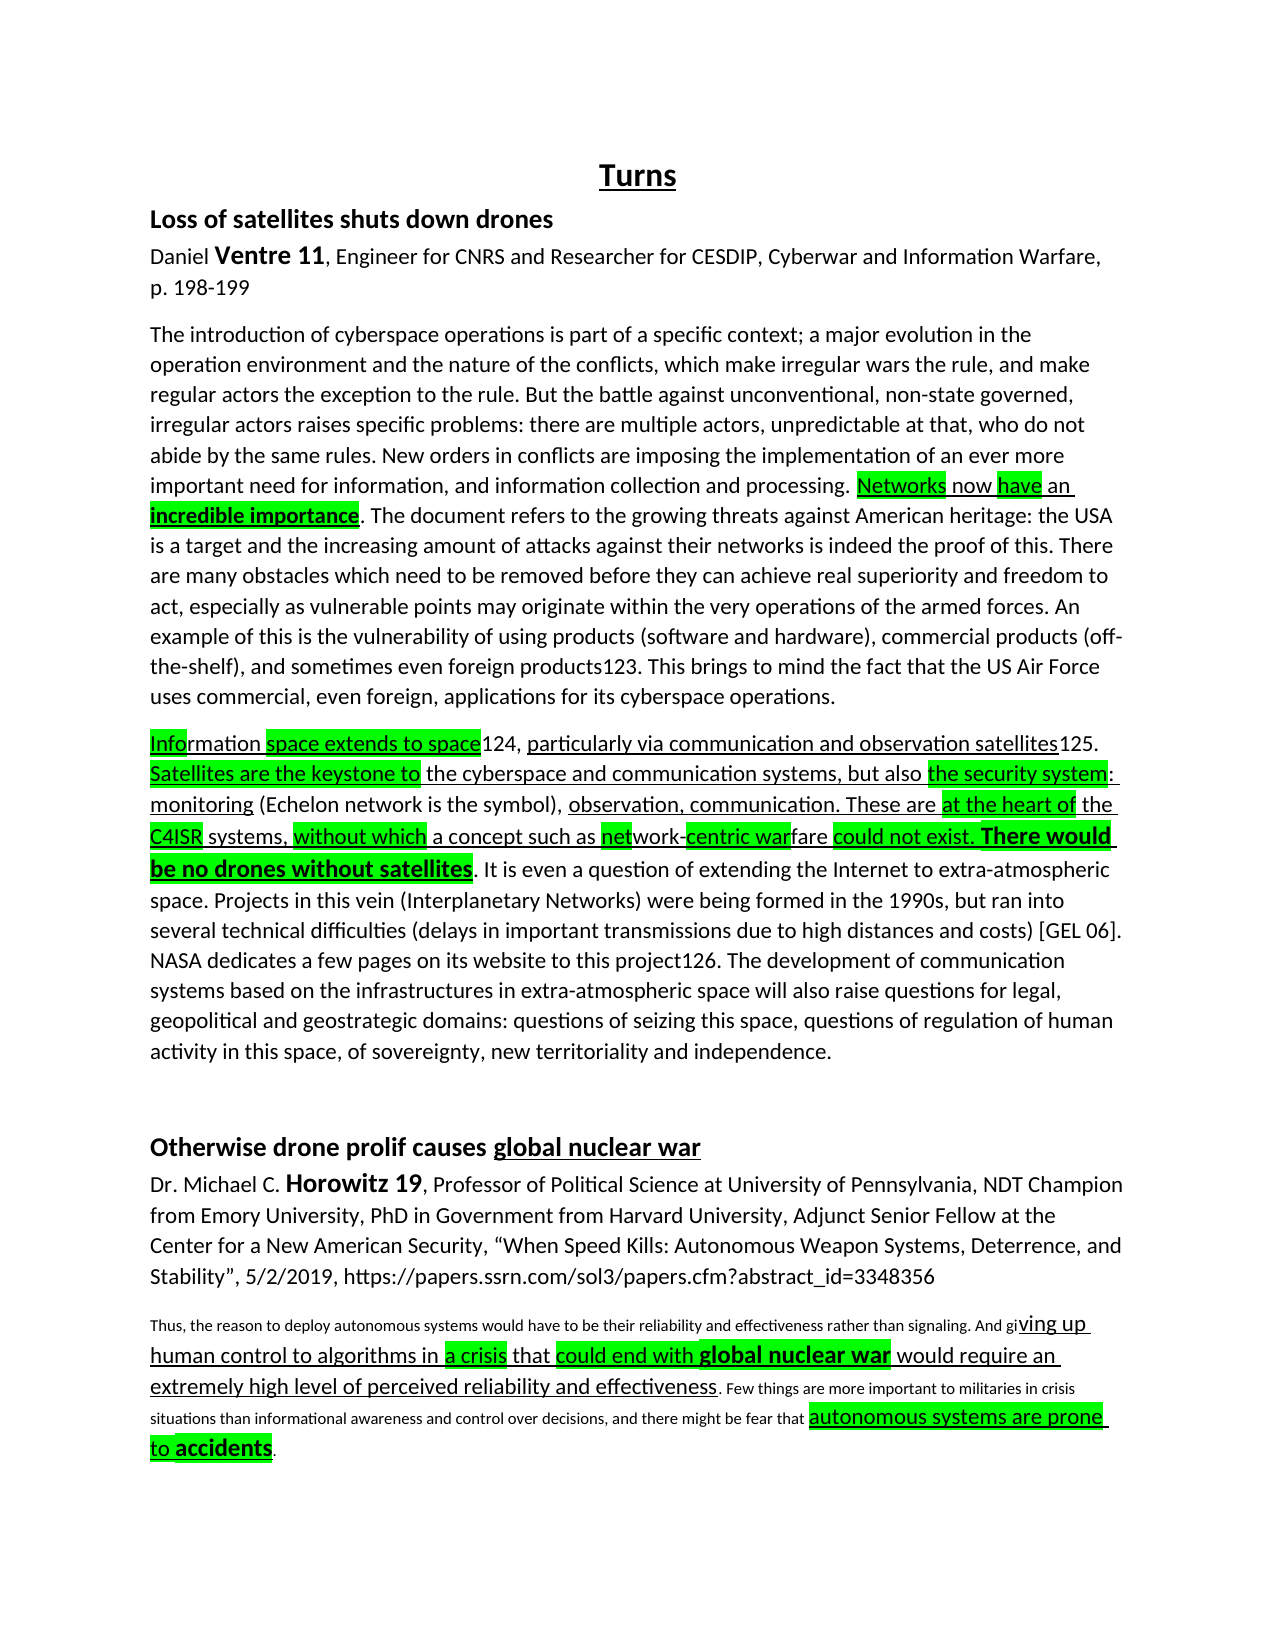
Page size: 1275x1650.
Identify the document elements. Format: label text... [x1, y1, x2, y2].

text Daniel Ventre 11, Engineer for CNRS and Researcher for CESDIP, Cyberwar and Information Warfare, p. 198-199 [150, 238, 1125, 301]
text Dr. Michael C. Horowitz 19, Professor of Political Science at University of Pennsylvania, NDT Champion from Emory University, PhD in Government from Harvard University, Adjunct Senior Fellow at the Center for a New American Security, “When Speed Kills: Autonomous Weapon Systems, Deterrence, and Stability”, 5/2/2019, https://papers.ssrn.com/sol3/papers.cfm?abstract_id=3348356 [150, 1166, 1125, 1290]
text Information space extends to space124, particularly via communication and observation satellites125. Satellites are the keystone to the cyberspace and communication systems, but also the security system: monitoring (Echelon network is the symbol), observation, communication. These are at the heart of the C4ISR systems, without which a concept such as network-centric warfare could not exist. There would be no drones without satellites. It is even a question of extending the Internet to extra-atmospheric space. Projects in this vein (Interplanetary Networks) were being formed in the 1990s, but ran into several technical difficulties (delays in important transmissions due to high distances and costs) [GEL 06]. NASA dedicates a few pages on its website to this project126. The development of communication systems based on the infrastructures in extra-atmospheric space will also raise questions for legal, geopolitical and geostrategic domains: questions of seizing this space, questions of regulation of human activity in this space, of sovereignty, new territoriality and independence. [150, 729, 1125, 1065]
text Thus, the reason to deploy autonomous systems would have to be their reliability and effectiveness rather than signaling. And giving up human control to algorithms in a crisis that could end with global nuclear war would require an extremely high level of perceived reliability and effectiveness. Few things are more important to militaries in crisis situations than informational awareness and control over decisions, and there might be fear that autonomous systems are prone to accidents. [150, 1309, 1125, 1463]
text The introduction of cyberspace operations is part of a specific context; a major evolution in the operation environment and the nature of the conflicts, which make irregular wars the rule, and make regular actors the exception to the rule. But the battle against unconventional, non-state governed, irregular actors raises specific problems: there are multiple actors, unpredictable at that, who do not abide by the same rules. New orders in conflicts are imposing the implementation of an ever more important need for information, and information collection and processing. Networks now have an incredible importance. The document refers to the growing threats against American heritage: the USA is a target and the increasing amount of attacks against their networks is indeed the proof of this. There are many obstacles which need to be removed before they can achieve real superiority and freedom to act, especially as vulnerable points may originate within the very operations of the armed forces. An example of this is the vulnerability of using products (software and hardware), commercial products (off-the-shelf), and sometimes even foreign products123. This brings to mind the fact that the US Air Force uses commercial, even foreign, applications for its cyberspace operations. [150, 320, 1125, 711]
text Otherwise drone prolif causes global nuclear war [150, 1131, 1125, 1164]
text Turns [150, 154, 1125, 195]
text Loss of satellites shuts down drones [150, 202, 1125, 235]
